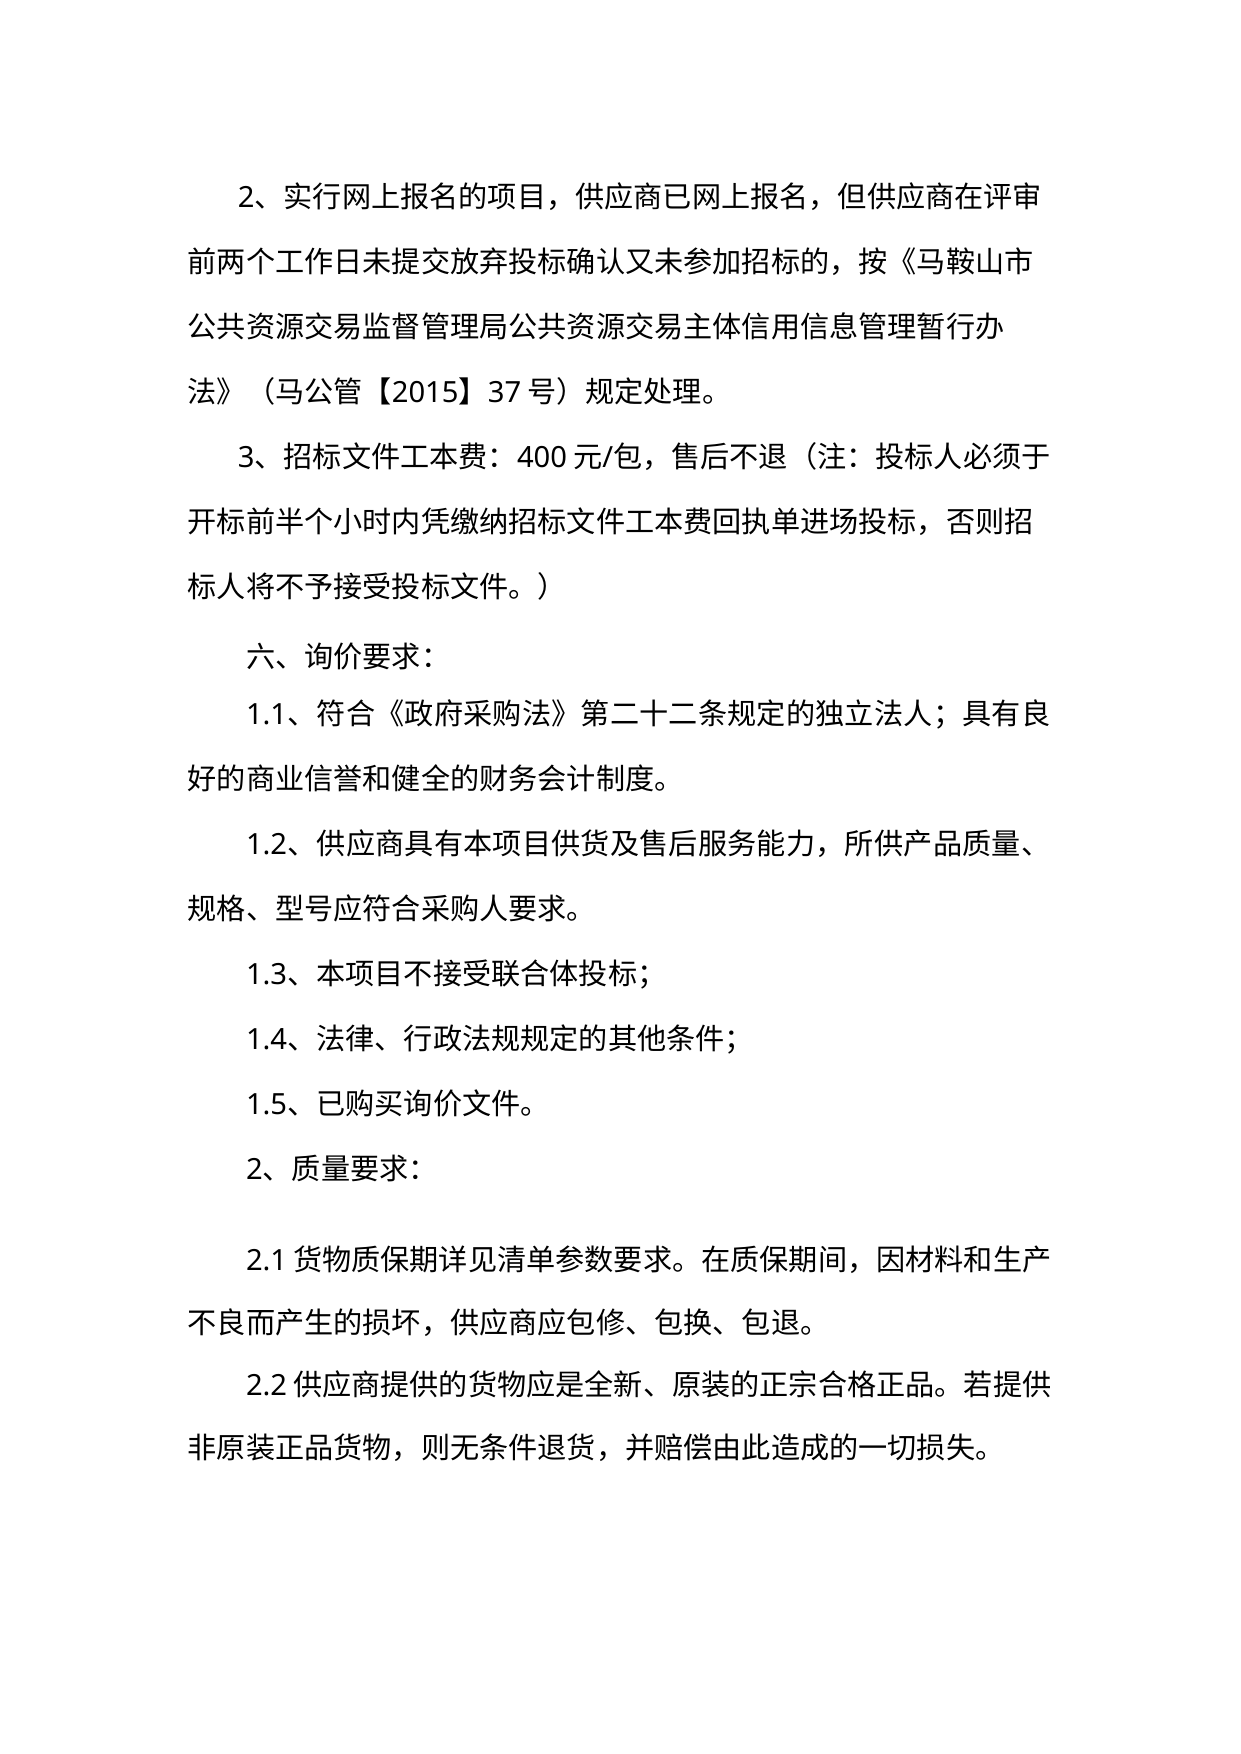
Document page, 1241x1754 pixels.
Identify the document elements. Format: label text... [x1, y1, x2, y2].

text 1.2、供应商具有本项目供货及售后服务能力，所供产品质量、规格、型号应符合采购人要求。 [187, 809, 1053, 939]
text 2.2供应商提供的货物应是全新、原装的正宗合格正品。若提供非原装正品货物，则无条件退货，并赔偿由此造成的一切损失。 [187, 1346, 1053, 1471]
text 1.1、符合《政府采购法》第二十二条规定的独立法人；具有良好的商业信誉和健全的财务会计制度。 [187, 679, 1053, 809]
text 六、询价要求： [187, 617, 1053, 679]
text 1.4、法律、行政法规规定的其他条件； [187, 1004, 1053, 1069]
text 2、实行网上报名的项目，供应商已网上报名，但供应商在评审前两个工作日未提交放弃投标确认又未参加招标的，按《马鞍山市公共资源交易监督管理局公共资源交易主体信用信息管理暂行办法》（马公管【2015】37号）规定处理。 [187, 162, 1053, 422]
text 1.5、已购买询价文件。 [187, 1069, 1053, 1134]
text 2.1货物质保期详见清单参数要求。在质保期间，因材料和生产不良而产生的损坏，供应商应包修、包换、包退。 [187, 1221, 1053, 1346]
text 3、招标文件工本费：400元/包，售后不退（注：投标人必须于开标前半个小时内凭缴纳招标文件工本费回执单进场投标，否则招标人将不予接受投标文件。） [187, 422, 1053, 617]
text 1.3、本项目不接受联合体投标； [187, 939, 1053, 1004]
text 2、质量要求： [187, 1134, 1053, 1199]
